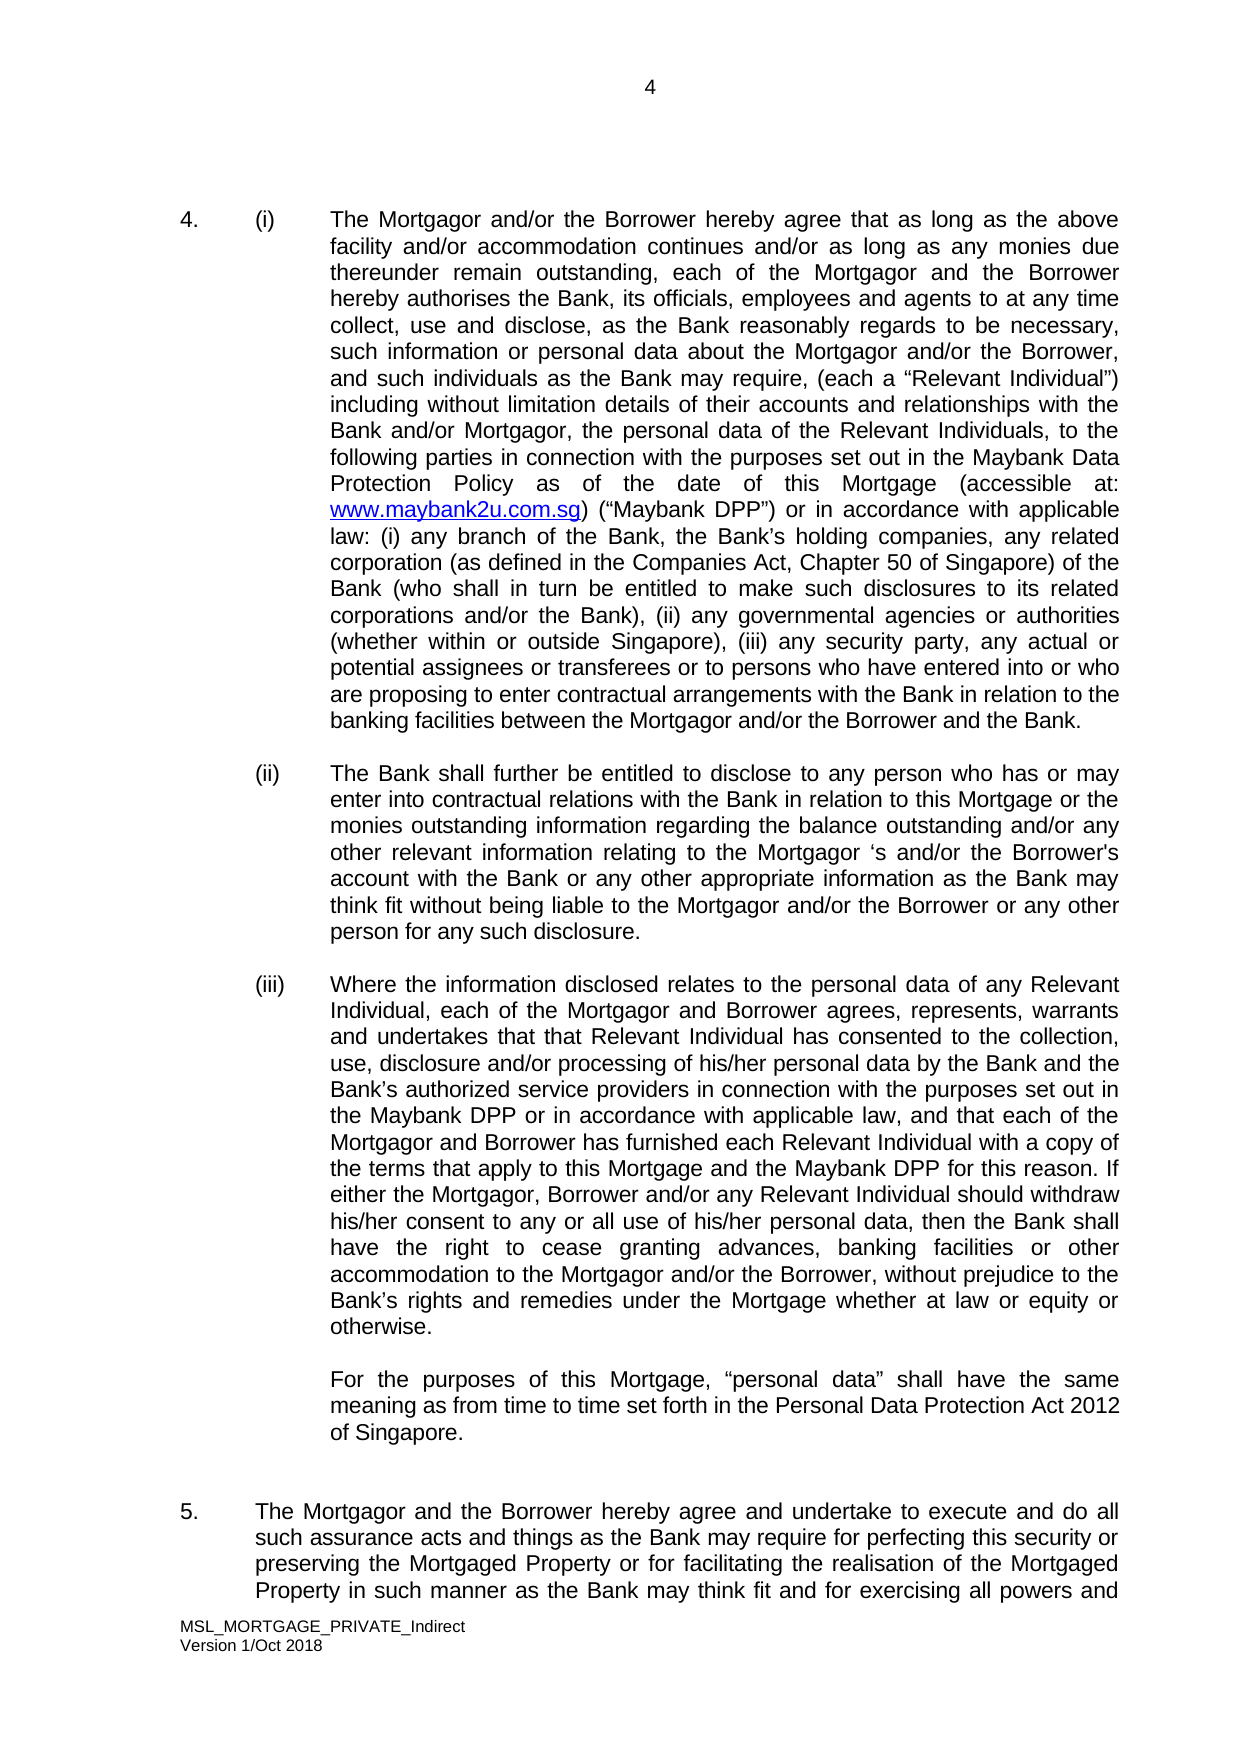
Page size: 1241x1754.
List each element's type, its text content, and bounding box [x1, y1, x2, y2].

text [180, 1498, 1120, 1603]
text For the purposes of this Mortgage, “personal data” shall have the same meaning as from time to time set forth in the Personal Data Protection Act 2012 of Singapore. [180, 1366, 1120, 1445]
text 4. (i) The Mortgagor and/or the Borrower hereby agree that as long as the above facility and/or accommodation continues and/or as long as any monies due thereunder remain outstanding, each of the Mortgagor and the Borrower hereby authorises the Bank, its officials, employees and agents to at any time collect, use and disclose, as the Bank reasonably regards to be necessary, such information or personal data about the Mortgagor and/or the Borrower, and such individuals as the Bank may require, (each a “Relevant Individual”) including without limitation details of their accounts and relationships with the Bank and/or Mortgagor, the personal data of the Relevant Individuals, to the following parties in connection with the purposes set out in the Maybank Data Protection Policy as of the date of this Mortgage (accessible at: www.maybank2u.com.sg) (“Maybank DPP”) or in accordance with applicable law: (i) any branch of the Bank, the Bank’s holding companies, any related corporation (as defined in the Companies Act, Chapter 50 of Singapore) of the Bank (who shall in turn be entitled to make such disclosures to its related corporations and/or the Bank), (ii) any governmental agencies or authorities (whether within or outside Singapore), (iii) any security party, any actual or potential assignees or transferees or to persons who have entered into or who are proposing to enter contractual arrangements with the Bank in relation to the banking facilities between the Mortgagor and/or the Borrower and the Bank. [180, 206, 1120, 733]
text (iii) Where the information disclosed relates to the personal data of any Relevant Individual, each of the Mortgagor and Borrower agrees, represents, warrants and undertakes that that Relevant Individual has consented to the collection, use, disclosure and/or processing of his/her personal data by the Bank and the Bank’s authorized service providers in connection with the purposes set out in the Maybank DPP or in accordance with applicable law, and that each of the Mortgagor and Borrower has furnished each Relevant Individual with a copy of the terms that apply to this Mortgage and the Maybank DPP for this reason. If either the Mortgagor, Borrower and/or any Relevant Individual should withdraw his/her consent to any or all use of his/her personal data, then the Bank shall have the right to cease granting advances, banking facilities or other accommodation to the Mortgagor and/or the Borrower, without prejudice to the Bank’s rights and remedies under the Mortgage whether at law or equity or otherwise. [180, 971, 1120, 1339]
text (ii) The Bank shall further be entitled to disclose to any person who has or may enter into contractual relations with the Bank in relation to this Mortgage or the monies outstanding information regarding the balance outstanding and/or any other relevant information relating to the Mortgagor ‘s and/or the Borrower's account with the Bank or any other appropriate information as the Bank may think fit without being liable to the Mortgagor and/or the Borrower or any other person for any such disclosure. [180, 760, 1120, 944]
